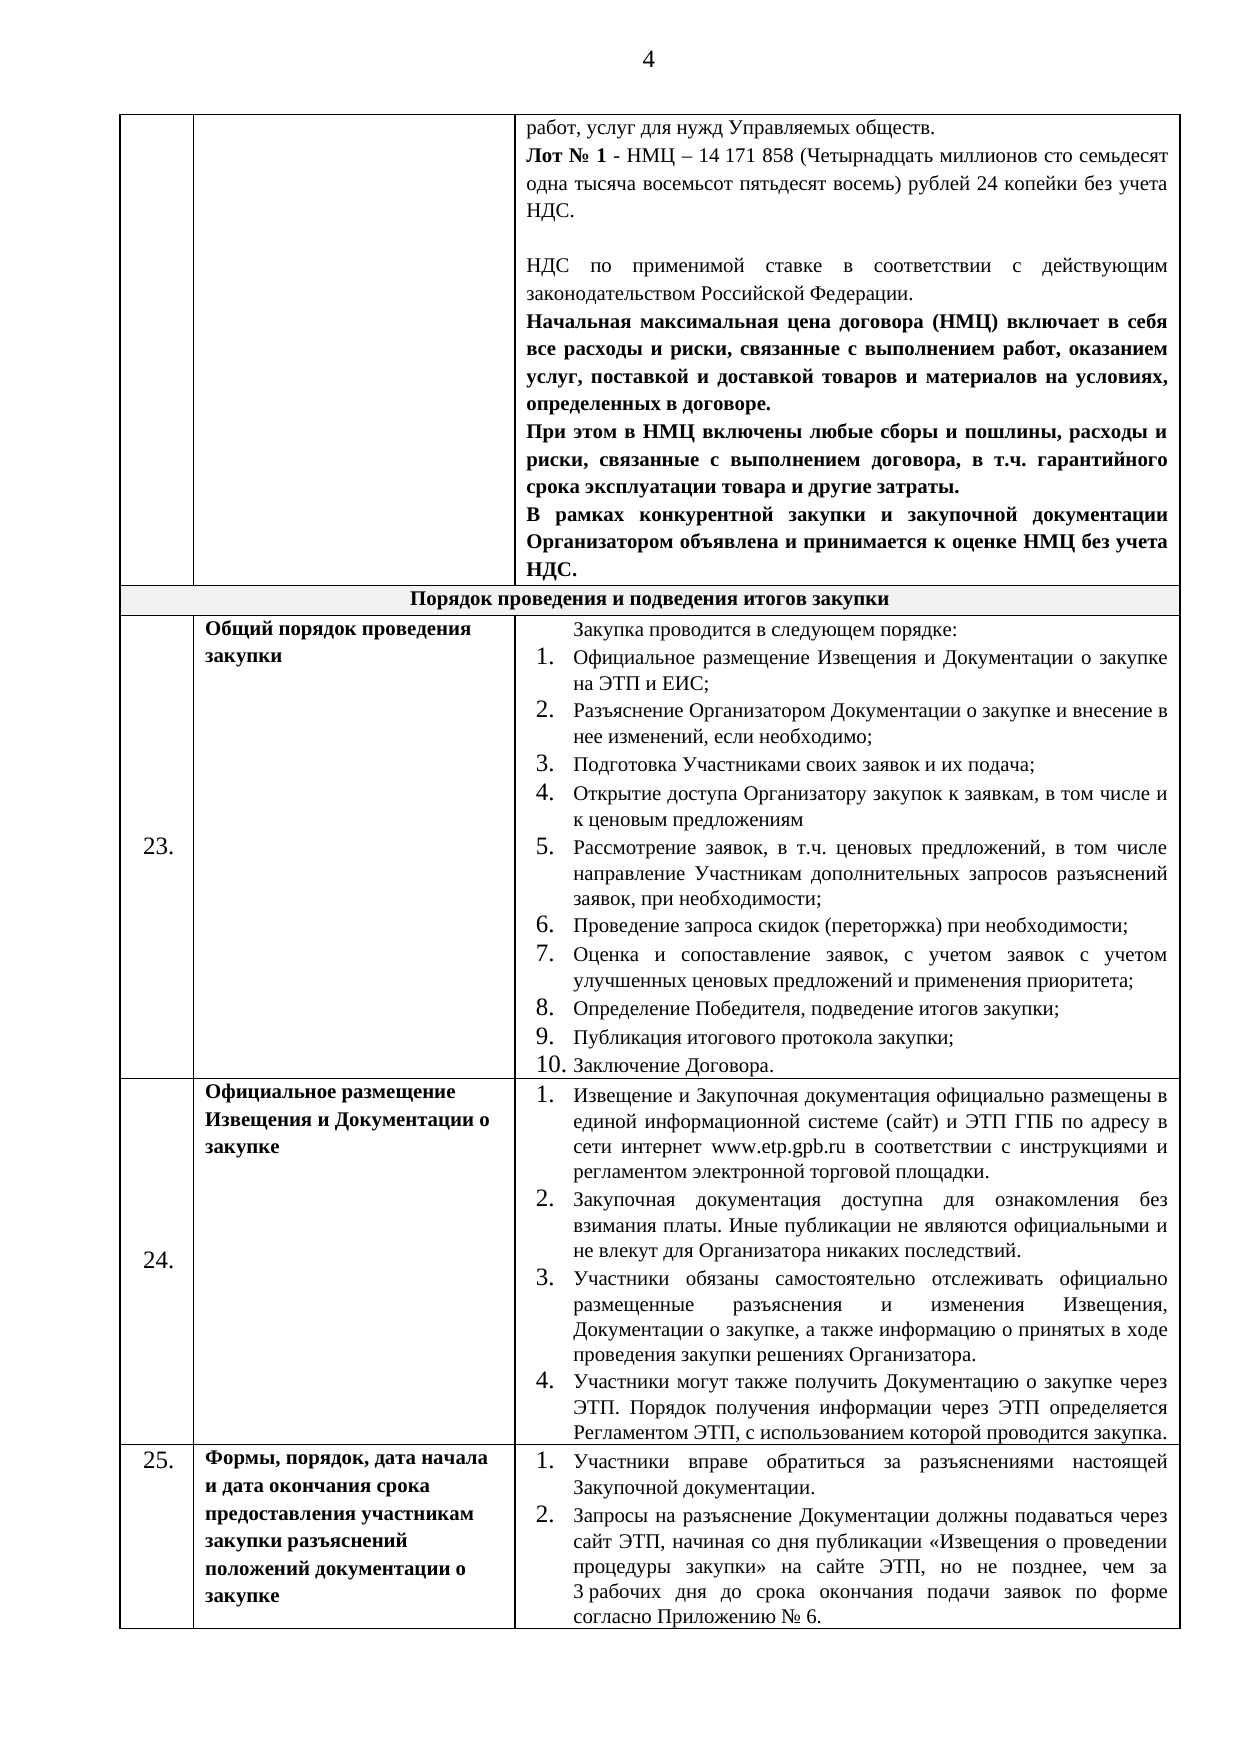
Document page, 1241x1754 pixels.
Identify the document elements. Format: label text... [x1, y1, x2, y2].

table_cell [121, 115, 193, 585]
table_cell Порядок проведения и подведения итогов закупки [121, 586, 1179, 615]
table_cell Закупка проводится в следующем порядке: Официальное размещение Извещения и Документации о закупке на ЭТП и ЕИС; Разъяснение Организатором Документации о закупке и внесение в нее изменений, если необходимо; Подготовка Участниками своих заявок и их подача; Открытие доступа Организатору закупок к заявкам, в том числе и к ценовым предложениям Рассмотрение заявок, в т.ч. ценовых предложений, в том числе направление Участникам дополнительных запросов разъяснений заявок, при необходимости; Проведение запроса скидок (переторжка) при необходимости; Оценка и сопоставление заявок, с учетом заявок с учетом улучшенных ценовых предложений и применения приоритета; Определение Победителя, подведение итогов закупки; Публикация итогового протокола закупки; Заключение Договора. [516, 616, 1179, 1078]
table_cell [121, 1079, 193, 1444]
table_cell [516, 115, 1179, 585]
table_cell Общий порядок проведения закупки [194, 616, 514, 1078]
table_cell Извещение и Закупочная документация официально размещены в единой информационной системе (сайт) и ЭТП ГПБ по адресу в сети интернет www.etp.gpb.ru в соответствии с инструкциями и регламентом электронной торговой площадки. Закупочная документация доступна для ознакомления без взимания платы. Иные публикации не являются официальными и не влекут для Организатора никаких последствий. Участники обязаны самостоятельно отслеживать официально размещенные разъяснения и изменения Извещения, Документации о закупке, а также информацию о принятых в ходе проведения закупки решениях Организатора. Участники могут также получить Документацию о закупке через ЭТП. Порядок получения информации через ЭТП определяется Регламентом ЭТП, с использованием которой проводится закупка. [516, 1079, 1179, 1444]
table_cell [194, 115, 514, 585]
table_cell Официальное размещение Извещения и Документации о закупке [194, 1079, 514, 1444]
table_cell [121, 1445, 193, 1628]
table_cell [194, 1445, 514, 1628]
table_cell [516, 1445, 1179, 1628]
table_cell [121, 616, 193, 1078]
